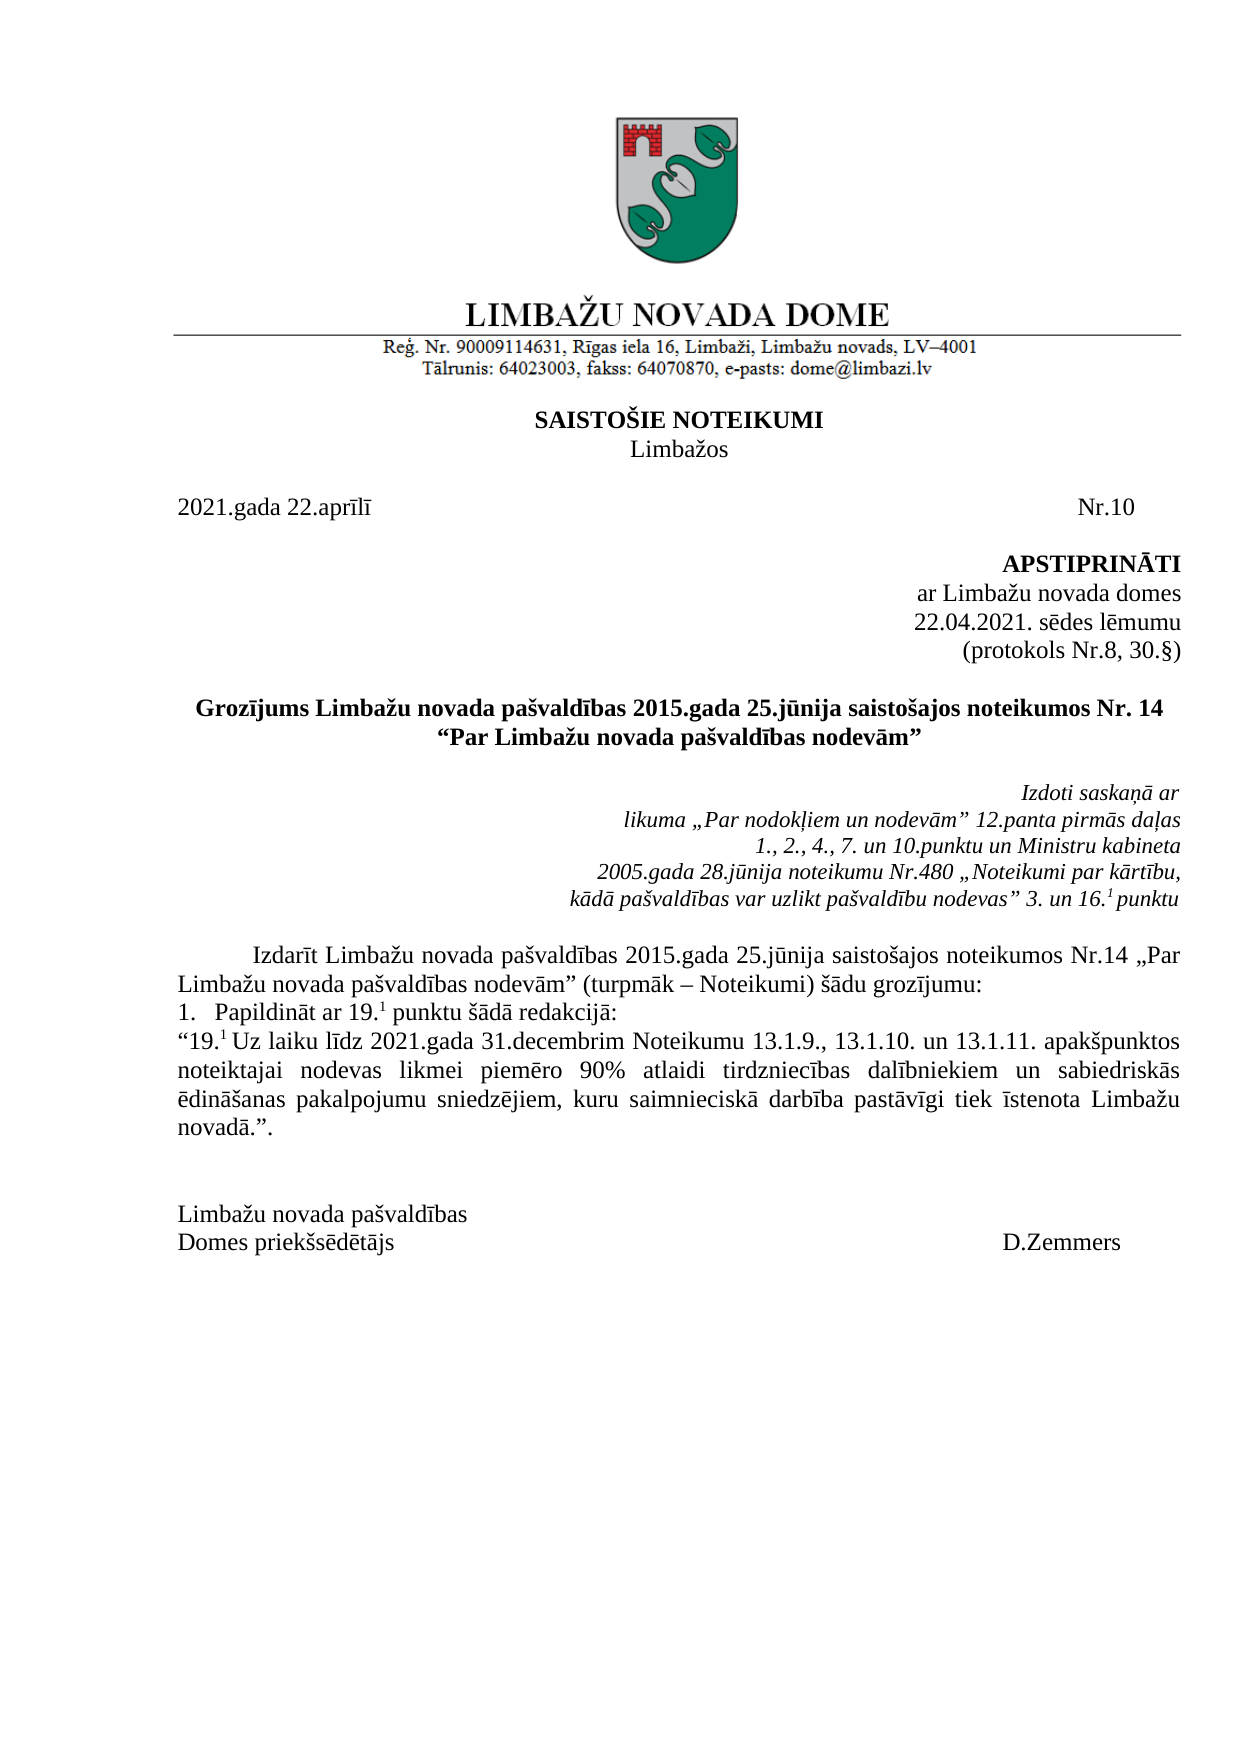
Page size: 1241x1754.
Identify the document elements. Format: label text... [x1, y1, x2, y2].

text Limbažu novada pašvaldības [177, 1199, 1181, 1227]
picture [0, 0, 1233, 379]
list Papildināt ar 19.1 punktu šādā redakcijā: [177, 997, 1181, 1026]
text Izdoti saskaņā ar [177, 779, 1181, 806]
text 2005.gada 28.jūnija noteikumu Nr.480 „Noteikumi par kārtību, [177, 858, 1181, 885]
text Limbažos [177, 434, 1181, 463]
text (protokols Nr.8, 30.§) [177, 636, 1181, 664]
text likuma „Par nodokļiem un nodevām” 12.panta pirmās daļas [177, 806, 1181, 832]
text APSTIPRINĀTI [852, 549, 1181, 578]
text Grozījums Limbažu novada pašvaldības 2015.gada 25.jūnija saistošajos noteikumos Nr. 14 “Par Limbažu novada pašvaldības nodevām” [177, 693, 1181, 751]
text SAISTOŠIE NOTEIKUMI [177, 379, 1181, 434]
text Izdarīt Limbažu novada pašvaldības 2015.gada 25.jūnija saistošajos noteikumos Nr.14 „Par Limbažu novada pašvaldības nodevām” (turpmāk – Noteikumi) šādu grozījumu: [177, 940, 1181, 997]
text “19.1 Uz laiku līdz 2021.gada 31.decembrim Noteikumu 13.1.9., 13.1.10. un 13.1.11. apakšpunktos noteiktajai nodevas likmei piemēro 90% atlaidi tirdzniecības dalībniekiem un sabiedriskās ēdināšanas pakalpojumu sniedzējiem, kuru saimnieciskā darbība pastāvīgi tiek īstenota Limbažu novadā.”. [177, 1026, 1181, 1141]
text ar Limbažu novada domes [477, 578, 1181, 607]
text 2021.gada 22.aprīlī Nr.10 [177, 492, 1181, 521]
text Domes priekšsēdētājs D.Zemmers [177, 1227, 1181, 1256]
text kādā pašvaldības var uzlikt pašvaldību nodevas” 3. un 16.1 punktu [310, 885, 1181, 911]
text 1., 2., 4., 7. un 10.punktu un Ministru kabineta [177, 832, 1181, 858]
text 22.04.2021. sēdes lēmumu [177, 607, 1181, 636]
